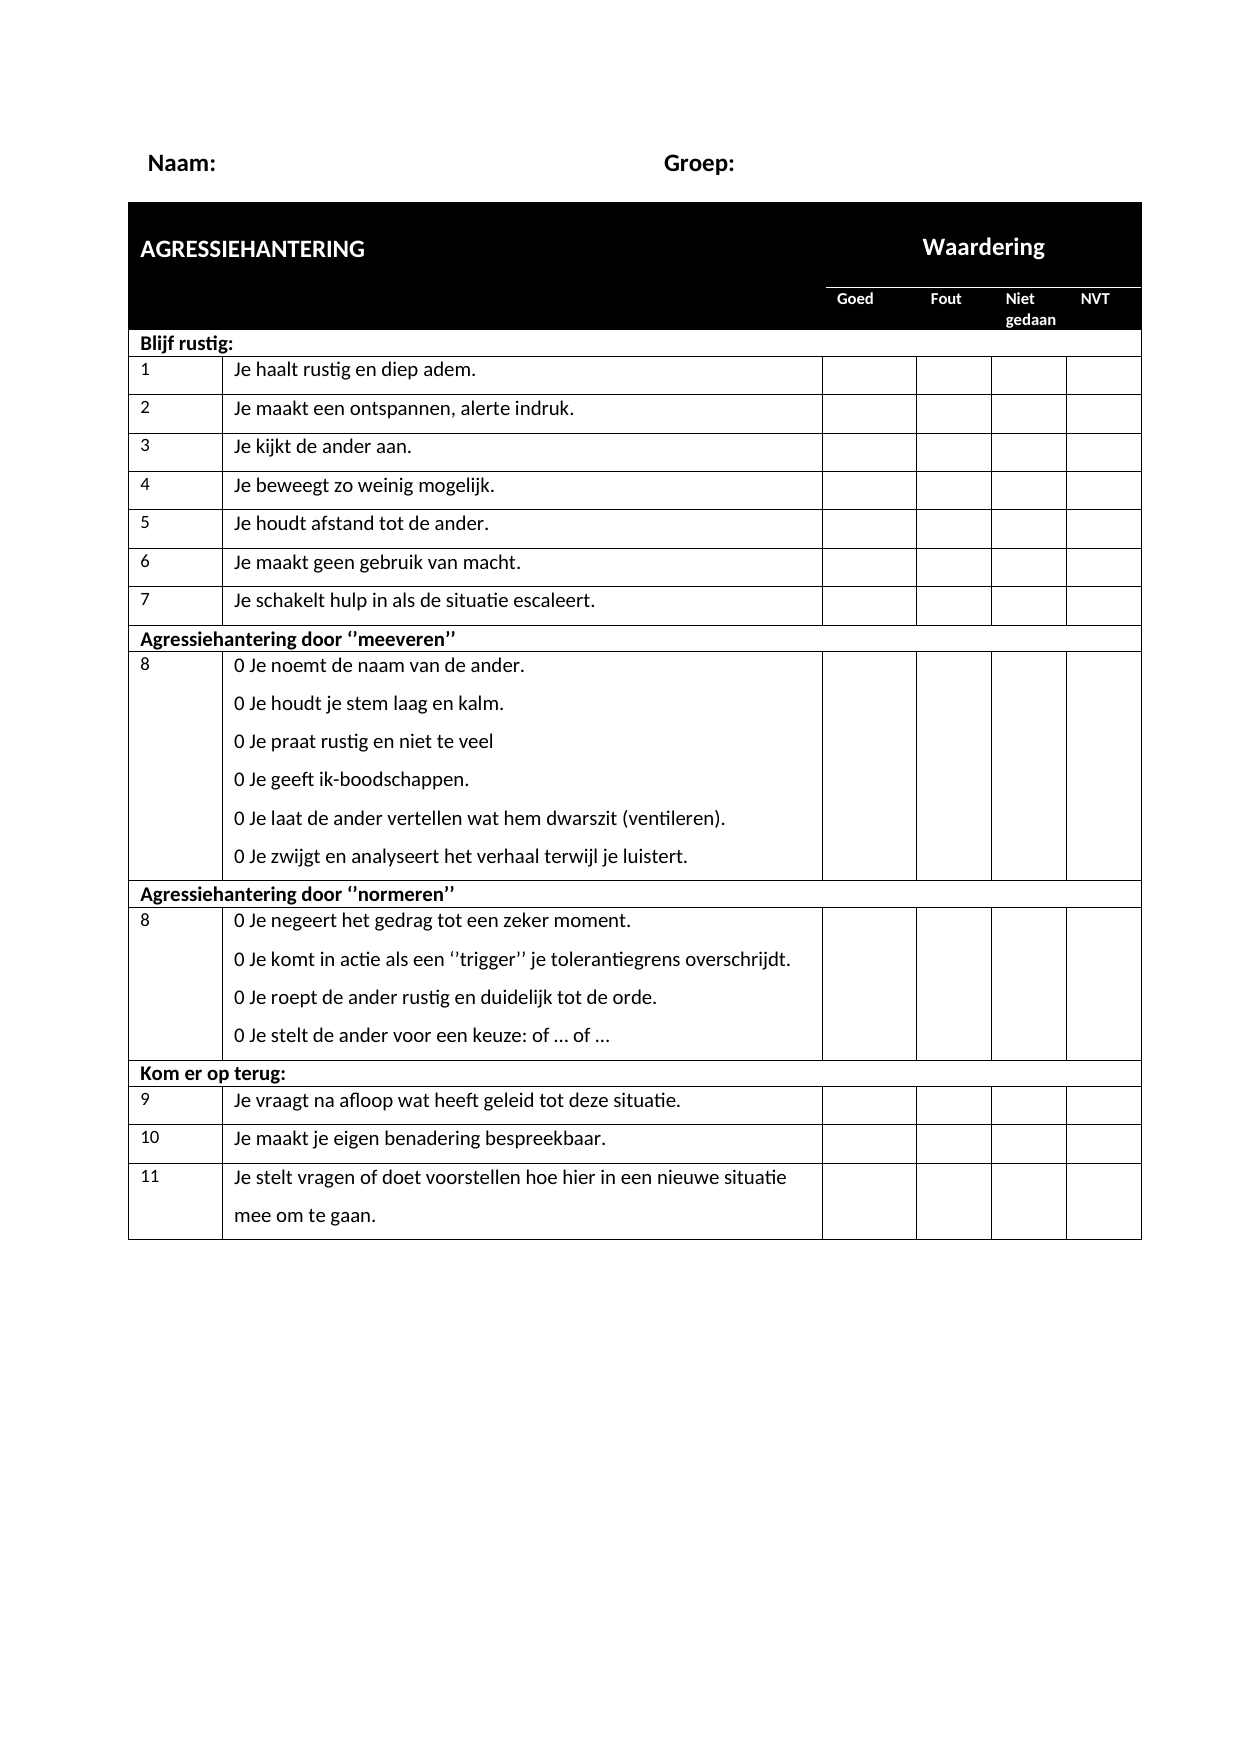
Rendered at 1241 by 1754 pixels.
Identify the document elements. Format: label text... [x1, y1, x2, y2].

table_cell [1067, 1164, 1141, 1239]
table_cell [823, 908, 916, 1059]
table_cell [917, 472, 991, 509]
table_cell Je schakelt hulp in als de situatie escaleert. [223, 587, 822, 625]
table_cell 0 Je noemt de naam van de ander. 0 Je houdt je stem laag en kalm. 0 Je praat rustig en niet te veel 0 Je geeft ik-boodschappen. 0 Je laat de ander vertellen wat hem dwarszit (ventileren). 0 Je zwijgt en analyseert het verhaal terwijl je luistert. [223, 652, 822, 880]
table_cell [992, 472, 1066, 509]
table_cell Niet gedaan [995, 289, 1069, 329]
table_cell [992, 510, 1066, 548]
table_cell [823, 549, 916, 586]
table_cell [992, 1087, 1066, 1124]
table_header Waardering [826, 203, 1141, 287]
table_cell Blijf rustig: [129, 330, 1141, 356]
table_cell Fout [920, 289, 994, 329]
table_cell [917, 587, 991, 625]
table_cell 10 [129, 1125, 222, 1163]
table_cell [823, 1164, 916, 1239]
table_cell [1067, 908, 1141, 1059]
table_cell [917, 1125, 991, 1163]
table_cell [917, 1164, 991, 1239]
table_cell Goed [826, 289, 919, 329]
table_cell Je maakt je eigen benadering bespreekbaar. [223, 1125, 822, 1163]
table_cell [1067, 434, 1141, 471]
table_cell [1067, 395, 1141, 432]
table_cell 3 [129, 434, 222, 471]
table_cell [1067, 472, 1141, 509]
table_cell [1067, 1087, 1141, 1124]
table_cell [917, 908, 991, 1059]
table_cell [1067, 1125, 1141, 1163]
table_cell [823, 587, 916, 625]
table_cell [917, 434, 991, 471]
table_cell [1067, 587, 1141, 625]
table_cell 5 [129, 510, 222, 548]
table_cell [823, 395, 916, 432]
table_cell 0 Je negeert het gedrag tot een zeker moment. 0 Je komt in actie als een ‘’trigger’’ je tolerantiegrens overschrijdt. 0 Je roept de ander rustig en duidelijk tot de orde. 0 Je stelt de ander voor een keuze: of … of … [223, 908, 822, 1059]
table_cell [1067, 652, 1141, 880]
table_cell [992, 587, 1066, 625]
table_cell Je houdt afstand tot de ander. [223, 510, 822, 548]
table_cell [1067, 549, 1141, 586]
table_cell 2 [129, 395, 222, 432]
table_cell [1067, 510, 1141, 548]
table_cell 7 [129, 587, 222, 625]
table_cell 4 [129, 472, 222, 509]
text Naam: Groep: [148, 148, 1093, 178]
table_cell Je beweegt zo weinig mogelijk. [223, 472, 822, 509]
table_cell NVT [1070, 289, 1141, 329]
table_cell [823, 510, 916, 548]
table_cell [1067, 357, 1141, 394]
table_cell Je stelt vragen of doet voorstellen hoe hier in een nieuwe situatie mee om te gaan. [223, 1164, 822, 1239]
table_cell 9 [129, 1087, 222, 1124]
table_cell [992, 434, 1066, 471]
table_cell [823, 1087, 916, 1124]
table_cell Kom er op terug: [129, 1061, 1141, 1086]
table_cell Je haalt rustig en diep adem. [223, 357, 822, 394]
table_cell [917, 1087, 991, 1124]
table_cell [917, 510, 991, 548]
table_cell [992, 1164, 1066, 1239]
table_cell 8 [129, 908, 222, 1059]
table_cell Je maakt een ontspannen, alerte indruk. [223, 395, 822, 432]
table_cell Je vraagt na afloop wat heeft geleid tot deze situatie. [223, 1087, 822, 1124]
table_cell [823, 472, 916, 509]
table_header AGRESSIEHANTERING [129, 203, 825, 329]
table_cell [992, 652, 1066, 880]
table_cell [917, 549, 991, 586]
table_cell [823, 357, 916, 394]
table_cell 6 [129, 549, 222, 586]
table_cell 1 [129, 357, 222, 394]
table_cell [917, 395, 991, 432]
table_cell Agressiehantering door ‘’normeren’’ [129, 881, 1141, 907]
table_cell [917, 357, 991, 394]
table_cell Je kijkt de ander aan. [223, 434, 822, 471]
table_cell Agressiehantering door ‘’meeveren’’ [129, 626, 1141, 651]
table_cell [992, 549, 1066, 586]
table_cell [992, 908, 1066, 1059]
table_cell [992, 357, 1066, 394]
table_cell [823, 652, 916, 880]
table_cell [917, 652, 991, 880]
table_cell [823, 434, 916, 471]
table_cell 11 [129, 1164, 222, 1239]
table_cell [992, 1125, 1066, 1163]
table_cell 8 [129, 652, 222, 880]
table_cell Je maakt geen gebruik van macht. [223, 549, 822, 586]
table_cell [992, 395, 1066, 432]
table_cell [823, 1125, 916, 1163]
